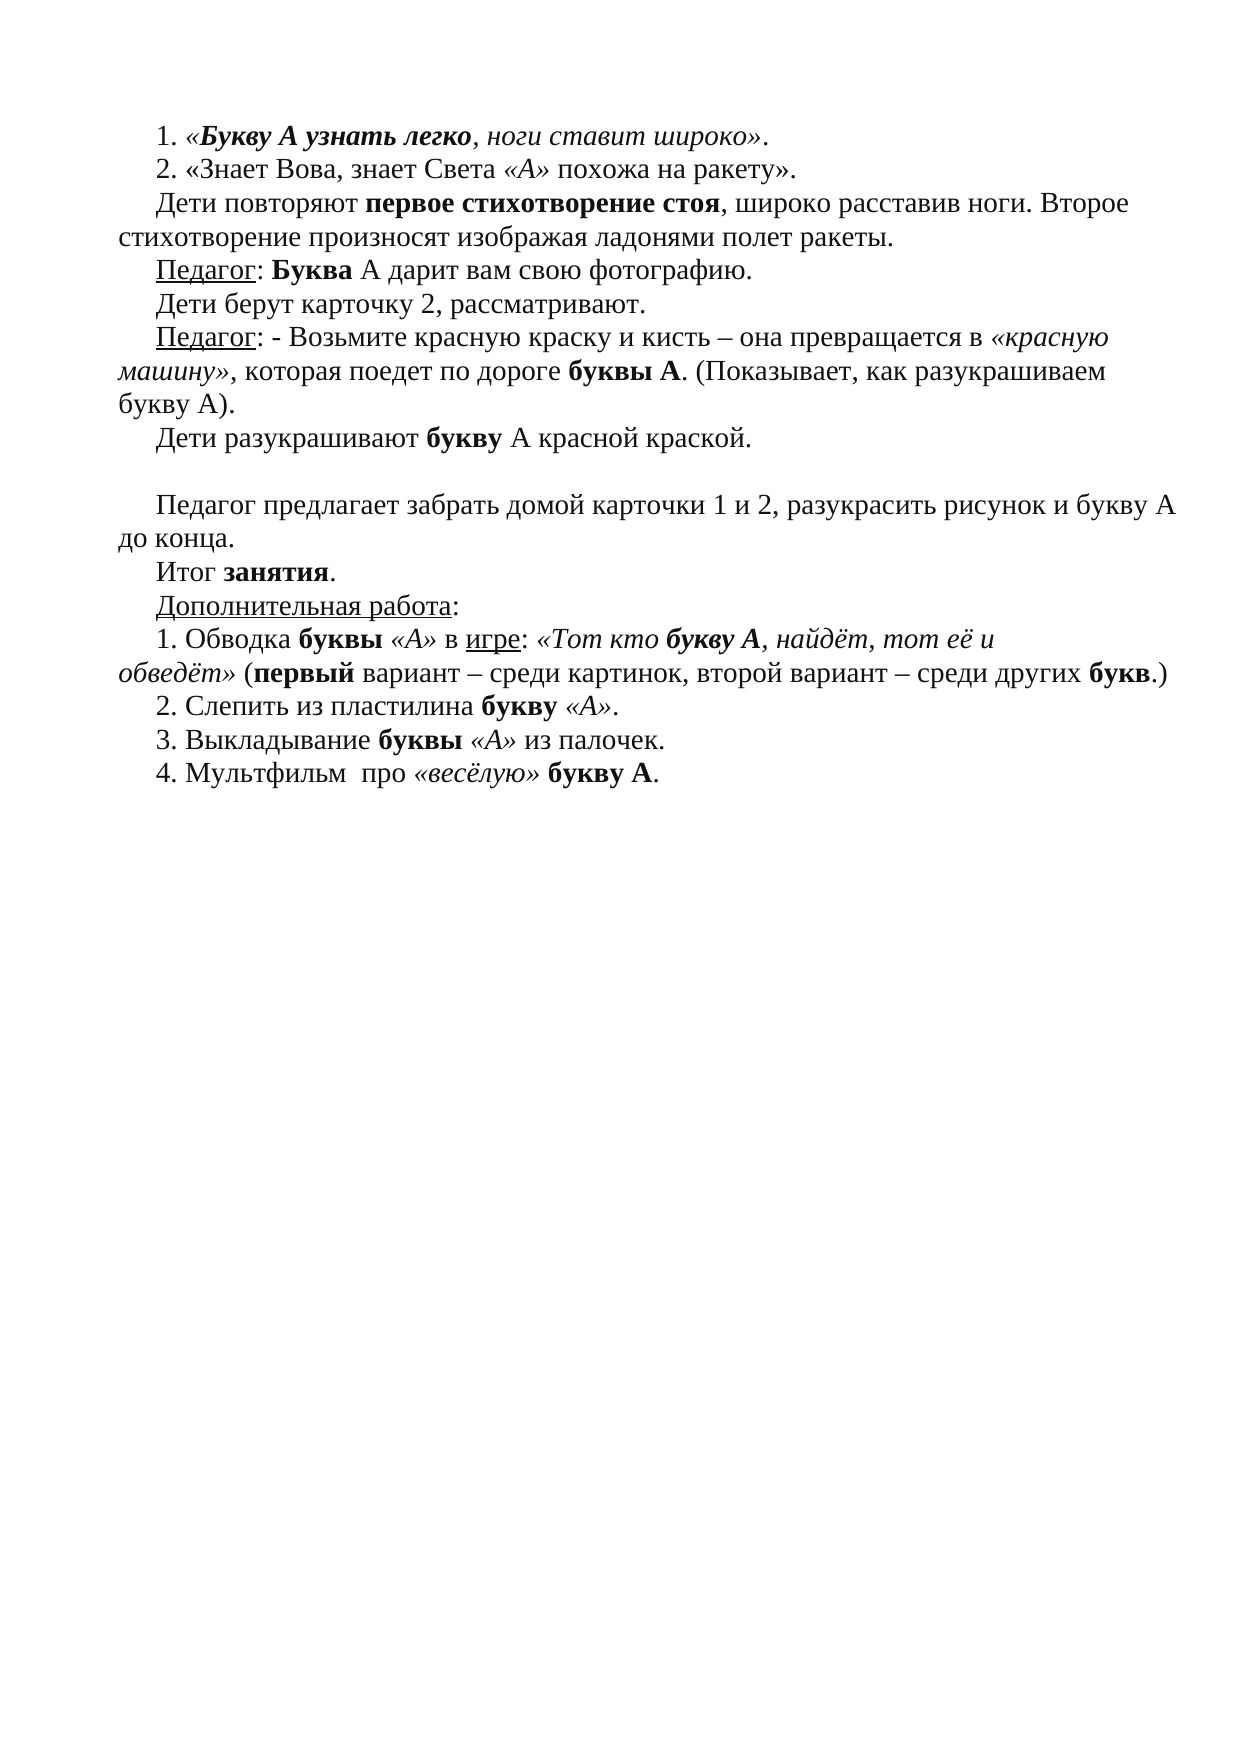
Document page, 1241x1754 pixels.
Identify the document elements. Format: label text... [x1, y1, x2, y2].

text 3. Выкладывание буквы «А» из палочек. [118, 722, 1181, 755]
text Итог занятия. [118, 554, 1181, 588]
text Дополнительная работа: [118, 588, 1181, 621]
text Дети разукрашивают букву А красной краской. [118, 420, 1181, 453]
text 2. Слепить из пластилина букву «А». [118, 688, 1181, 722]
text Педагог: - Возьмите красную краску и кисть – она превращается в «красную машину», которая поедет по дороге буквы А. (Показывает, как разукрашиваем букву А). [118, 319, 1181, 420]
text 1. Обводка буквы «А» в игре: «Тот кто букву А, найдёт, тот её и обведёт» (первый вариант – среди картинок, второй вариант – среди других букв.) [118, 621, 1181, 688]
text Педагог: Буква А дарит вам свою фотографию. [118, 252, 1181, 286]
text 4. Мультфильм про «весёлую» букву А. [118, 755, 1181, 789]
text Дети повторяют первое стихотворение стоя, широко расставив ноги. Второе стихотворение произносят изображая ладонями полет ракеты. [118, 185, 1181, 252]
text 1. «Букву А узнать легко, ноги ставит широко». [118, 118, 1181, 152]
text 2. «Знает Вова, знает Света «А» похожа на ракету». [118, 152, 1181, 185]
text Педагог предлагает забрать домой карточки 1 и 2, разукрасить рисунок и букву А до конца. [118, 487, 1181, 554]
text Дети берут карточку 2, рассматривают. [118, 286, 1181, 319]
